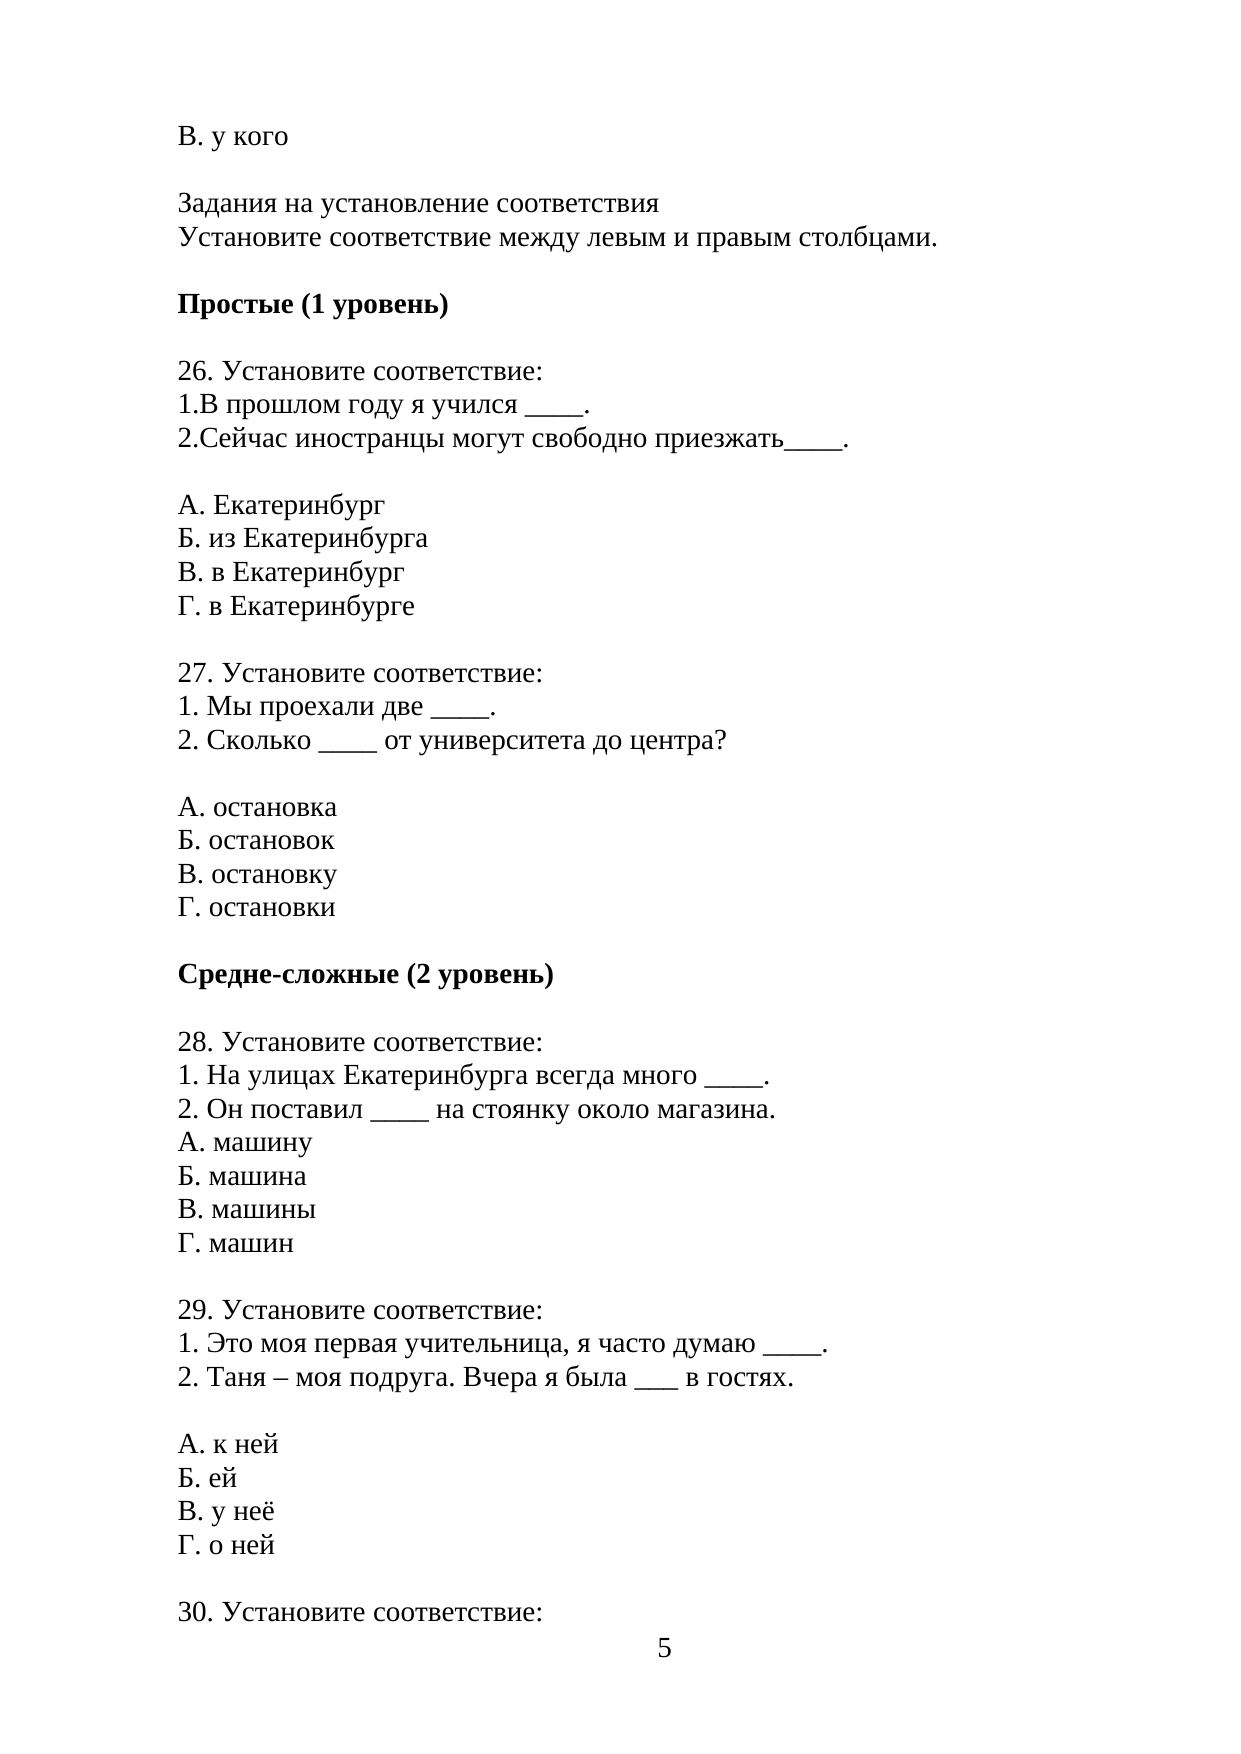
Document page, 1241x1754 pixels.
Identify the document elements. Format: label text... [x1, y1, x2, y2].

text В. машины [177, 1191, 1152, 1225]
text 28. Установите соответствие: [177, 1024, 1152, 1057]
text Г. в Екатеринбурге [177, 588, 1152, 621]
text 30. Установите соответствие: [177, 1594, 1152, 1627]
text В. в Екатеринбург [177, 554, 1152, 588]
text А. остановка [177, 789, 1152, 822]
text 1. Это моя первая учительница, я часто думаю ____. [177, 1326, 1152, 1359]
text Г. машин [177, 1225, 1152, 1258]
text Установите соответствие между левым и правым столбцами. [177, 219, 1152, 252]
text Б. остановок [177, 822, 1152, 856]
text 1. На улицах Екатеринбурга всегда много ____. [177, 1057, 1152, 1091]
text Простые (1 уровень) [177, 286, 1152, 319]
text 2. Сколько ____ от университета до центра? [177, 722, 1152, 755]
text Б. из Екатеринбурга [177, 521, 1152, 554]
text 27. Установите соответствие: [177, 655, 1152, 688]
text Средне-сложные (2 уровень) [177, 957, 1152, 990]
text 26. Установите соответствие: [177, 353, 1152, 386]
text Задания на установление соответствия [177, 185, 1152, 219]
text 1.В прошлом году я учился ____. [177, 386, 1152, 420]
text 2.Сейчас иностранцы могут свободно приезжать____. [177, 420, 1152, 453]
text В. остановку [177, 856, 1152, 889]
text Г. о ней [177, 1527, 1152, 1560]
text 2. Он поставил ____ на стоянку около магазина. [177, 1091, 1152, 1124]
text 2. Таня – моя подруга. Вчера я была ___ в гостях. [177, 1359, 1152, 1393]
text А. машину [177, 1124, 1152, 1158]
text Б. ей [177, 1460, 1152, 1493]
text 1. Мы проехали две ____. [177, 688, 1152, 722]
text А. к ней [177, 1426, 1152, 1460]
text В. у неё [177, 1493, 1152, 1527]
text Б. машина [177, 1158, 1152, 1191]
text В. у кого [177, 118, 1152, 152]
text А. Екатеринбург [177, 487, 1152, 521]
text 29. Установите соответствие: [177, 1292, 1152, 1326]
text Г. остановки [177, 889, 1152, 923]
